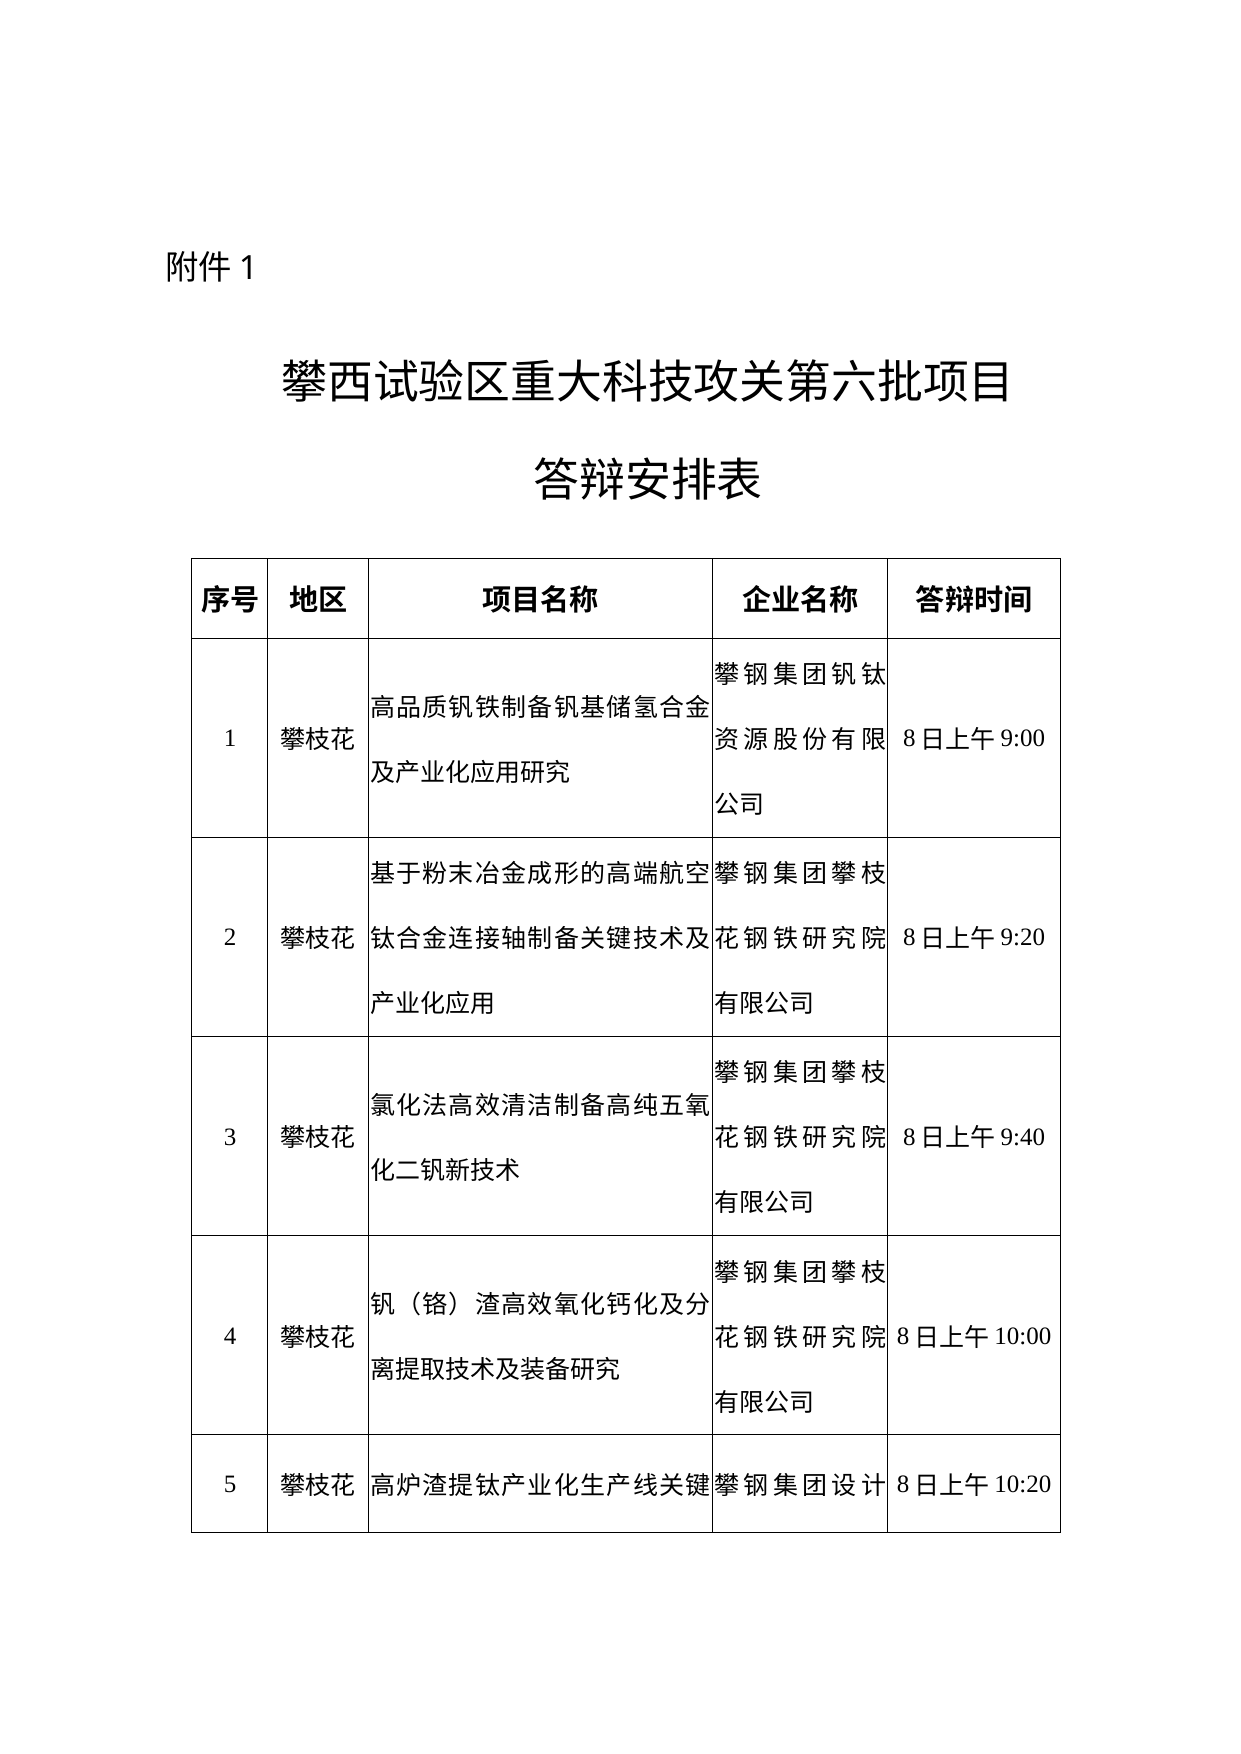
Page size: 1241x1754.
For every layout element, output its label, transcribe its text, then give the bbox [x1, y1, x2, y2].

table_cell 攀枝花 [268, 1435, 368, 1532]
table_cell 基于粉末冶金成形的高端航空钛合金连接轴制备关键技术及产业化应用 [369, 838, 712, 1036]
table_header 序号 [192, 559, 267, 637]
table_cell 攀钢集团攀枝花钢铁研究院有限公司 [713, 1037, 887, 1235]
table_cell 攀枝花 [268, 1236, 368, 1434]
table_cell 3 [192, 1037, 267, 1235]
list 附件1 [165, 233, 1087, 298]
table_cell 攀钢集团钒钛资源股份有限公司 [713, 639, 887, 837]
table_cell 攀钢集团攀枝花钢铁研究院有限公司 [713, 838, 887, 1036]
table_cell 8日上午9:20 [888, 838, 1060, 1036]
table_cell 攀枝花 [268, 838, 368, 1036]
table_cell 8日上午10:00 [888, 1236, 1060, 1434]
table_cell 攀枝花 [268, 1037, 368, 1235]
table_cell 钒（铬）渣高效氧化钙化及分离提取技术及装备研究 [369, 1236, 712, 1434]
table_cell 攀枝花 [268, 639, 368, 837]
table_cell 8日上午10:20 [888, 1435, 1060, 1532]
table_cell 2 [192, 838, 267, 1036]
table_cell 8日上午9:00 [888, 639, 1060, 837]
table_cell 5 [192, 1435, 267, 1532]
table_header 企业名称 [713, 559, 887, 637]
list 答辩安排表 [209, 428, 1087, 525]
table_header 答辩时间 [888, 559, 1060, 637]
table_cell 氯化法高效清洁制备高纯五氧化二钒新技术 [369, 1037, 712, 1235]
table_cell 1 [192, 639, 267, 837]
table_header 地区 [268, 559, 368, 637]
table_cell 攀钢集团设计研究院有限公司 [713, 1435, 887, 1532]
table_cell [369, 1435, 712, 1532]
table_header 项目名称 [369, 559, 712, 637]
table_cell 攀钢集团攀枝花钢铁研究院有限公司 [713, 1236, 887, 1434]
table_cell 4 [192, 1236, 267, 1434]
table_cell 高品质钒铁制备钒基储氢合金及产业化应用研究 [369, 639, 712, 837]
table_cell 8日上午9:40 [888, 1037, 1060, 1235]
list 攀西试验区重大科技攻关第六批项目 [209, 330, 1087, 428]
